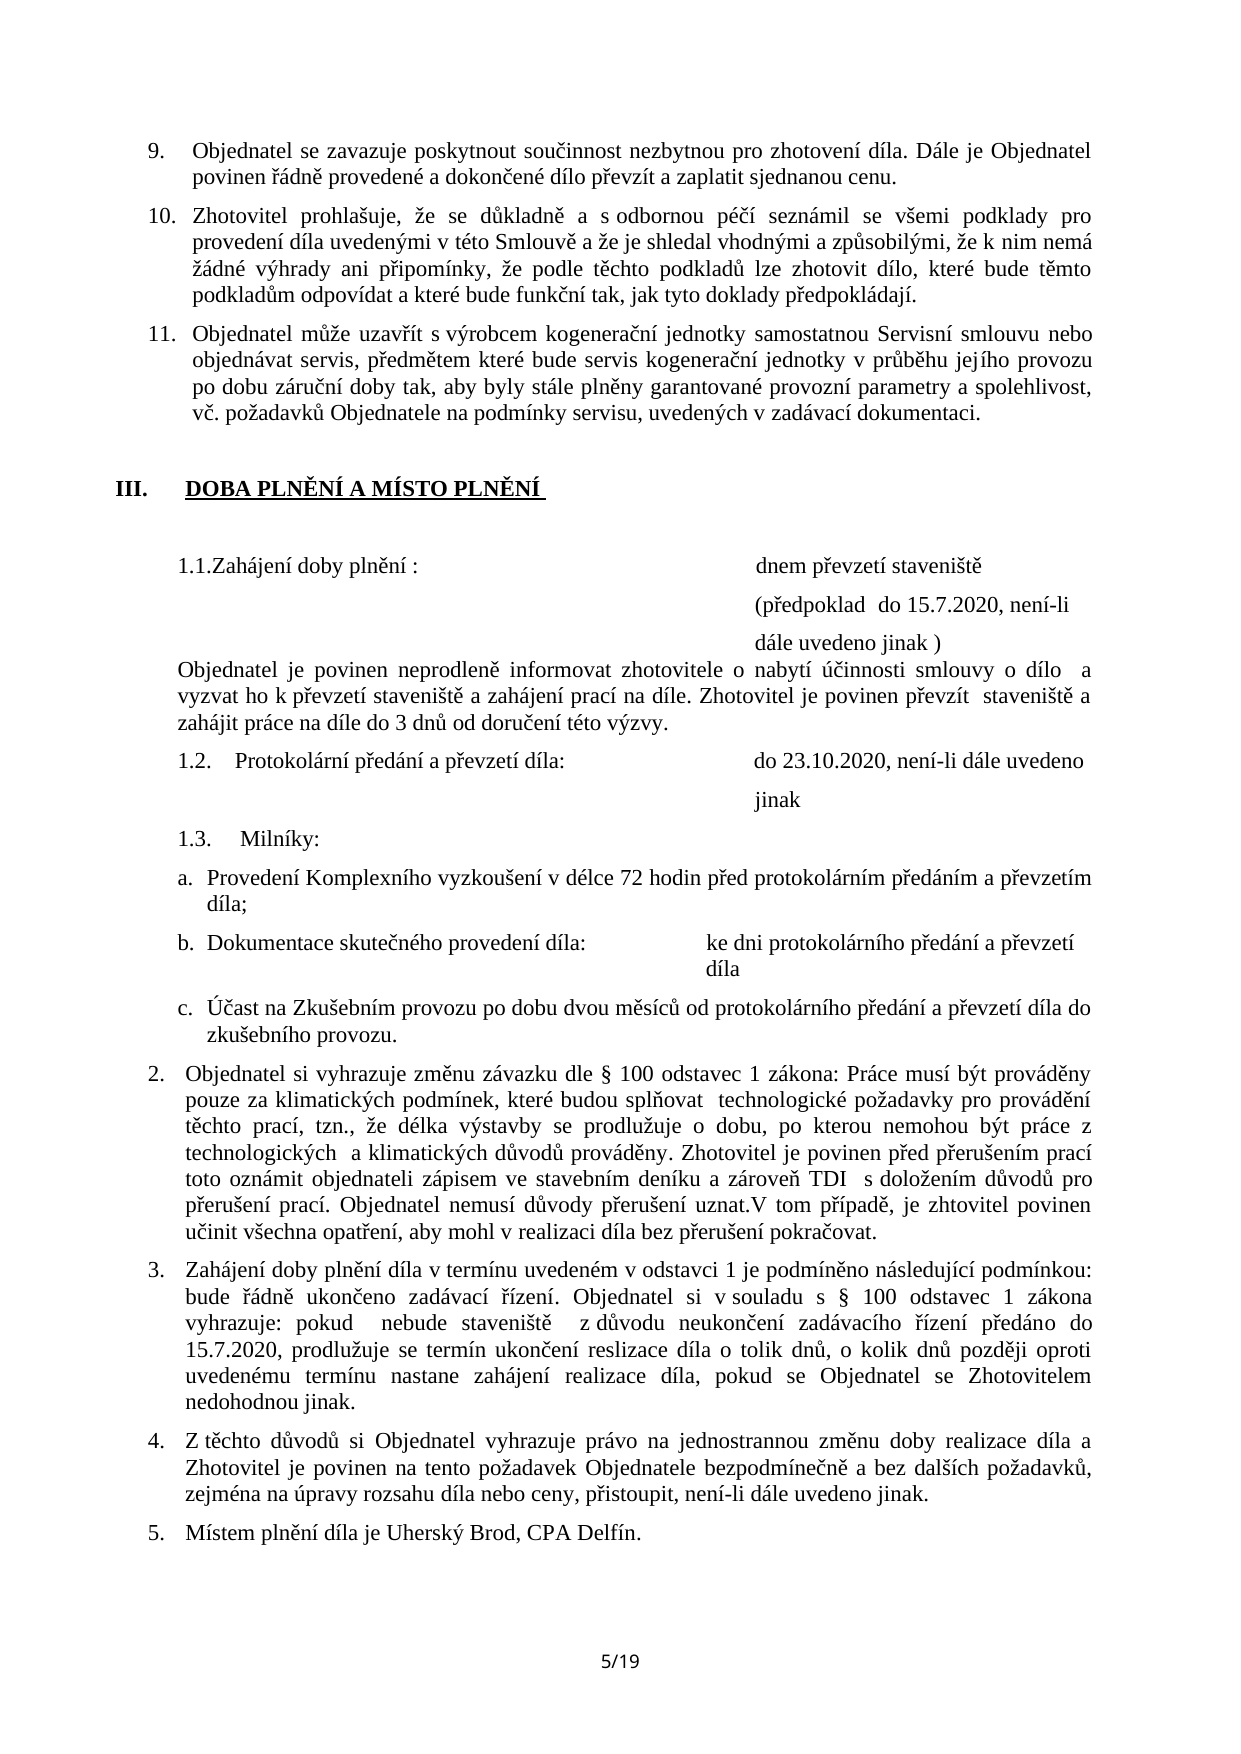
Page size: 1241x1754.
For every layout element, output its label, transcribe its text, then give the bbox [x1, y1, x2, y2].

list Zahájení doby plnění díla v termínu uvedeném v odstavci 1 je podmíněno následující podmínkou: bude řádně ukončeno zadávací řízení. Objednatel si v souladu s § 100 odstavec 1 zákona vyhrazuje: pokud nebude staveniště z důvodu neukončení zadávacího řízení předáno do 15.7.2020, prodlužuje se termín ukončení reslizace díla o tolik dnů, o kolik dnů později oproti uvedenému termínu nastane zahájení realizace díla, pokud se Objednatel se Zhotovitelem nedohodnou jinak. [148, 1257, 1093, 1415]
text Objednatel je povinen neprodleně informovat zhotovitele o nabytí účinnosti smlouvy o dílo a vyzvat ho k převzetí staveniště a zahájení prací na díle. Zhotovitel je povinen převzít staveniště a zahájit práce na díle do 3 dnů od doručení této výzvy. [177, 656, 1093, 735]
list Zhotovitel prohlašuje, že se důkladně a s odbornou péčí seznámil se všemi podklady pro provedení díla uvedenými v této Smlouvě a že je shledal vhodnými a způsobilými, že k nim nemá žádné výhrady ani připomínky, že podle těchto podkladů lze zhotovit dílo, které bude těmto podkladům odpovídat a které bude funkční tak, jak tyto doklady předpokládají. [148, 202, 1093, 307]
list 1.1.Zahájení doby plnění : dnem převzetí staveniště [177, 552, 1093, 578]
text DOBA PLNĚNÍ A MÍSTO PLNĚNÍ [148, 475, 1093, 502]
list díla [162, 956, 1093, 982]
list Provedení Komplexního vyzkoušení v délce 72 hodin před protokolárním předáním a převzetím díla; [177, 864, 1093, 917]
list Milníky: [177, 825, 1093, 851]
list Účast na Zkušebním provozu po dobu dvou měsíců od protokolárního předání a převzetí díla do zkušebního provozu. [177, 994, 1093, 1047]
list Z těchto důvodů si Objednatel vyhrazuje právo na jednostrannou změnu doby realizace díla a Zhotovitel je povinen na tento požadavek Objednatele bezpodmínečně a bez dalších požadavků, zejména na úpravy rozsahu díla nebo ceny, přistoupit, není-li dále uvedeno jinak. [148, 1427, 1093, 1506]
list Místem plnění díla je Uherský Brod, CPA Delfín. [148, 1519, 1093, 1545]
text dále uvedeno jinak ) [177, 629, 1093, 656]
list Objednatel si vyhrazuje změnu závazku dle § 100 odstavec 1 zákona: Práce musí být prováděny pouze za klimatických podmínek, které budou splňovat technologické požadavky pro provádění těchto prací, tzn., že délka výstavby se prodlužuje o dobu, po kterou nemohou být práce z technologických a klimatických důvodů prováděny. Zhotovitel je povinen před přerušením prací toto oznámit objednateli zápisem ve stavebním deníku a zároveň TDI s doložením důvodů pro přerušení prací. Objednatel nemusí důvody přerušení uznat.V tom případě, je zhtovitel povinen učinit všechna opatření, aby mohl v realizaci díla bez přerušení pokračovat. [148, 1059, 1093, 1244]
list Objednatel může uzavřít s výrobcem kogenerační jednotky samostatnou Servisní smlouvu nebo objednávat servis, předmětem které bude servis kogenerační jednotky v průběhu jejího provozu po dobu záruční doby tak, aby byly stále plněny garantované provozní parametry a spolehlivost, vč. požadavků Objednatele na podmínky servisu, uvedených v zadávací dokumentaci. [148, 320, 1093, 425]
list jinak [177, 786, 1093, 813]
list Objednatel se zavazuje poskytnout součinnost nezbytnou pro zhotovení díla. Dále je Objednatel povinen řádně provedené a dokončené dílo převzít a zaplatit sjednanou cenu. [148, 137, 1093, 189]
text (předpoklad do 15.7.2020, není-li [177, 591, 1093, 617]
list 1.2. Protokolární předání a převzetí díla: do 23.10.2020, není-li dále uvedeno [177, 747, 1093, 774]
list Dokumentace skutečného provedení díla: ke dni protokolárního předání a převzetí [177, 929, 1093, 956]
